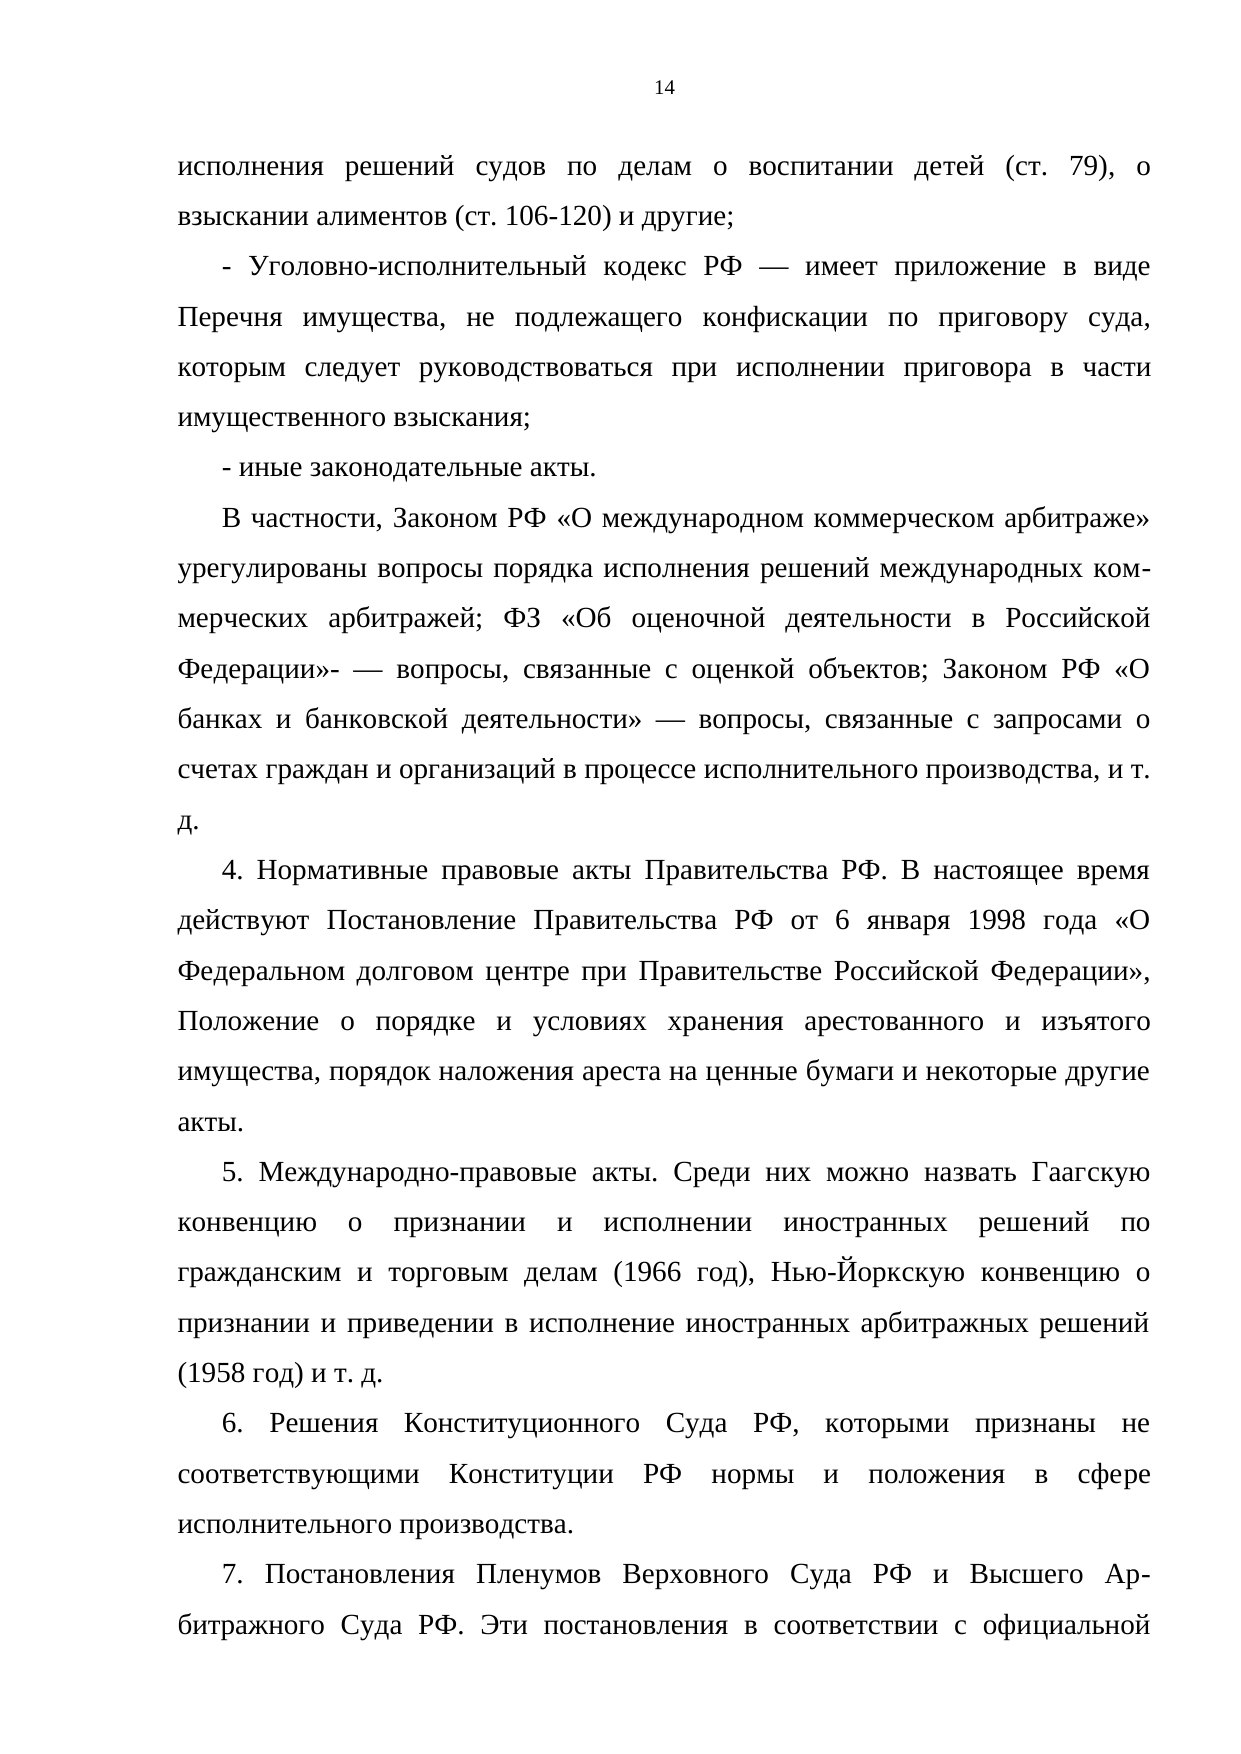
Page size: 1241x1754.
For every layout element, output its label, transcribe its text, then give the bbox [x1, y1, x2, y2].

text 5. Международно-правовые акты. Среди них можно назвать Гаагскую конвенцию о признании и исполнении иностранных решений по гражданским и торговым делам (1966 год), Нью-Йоркскую конвенцию о признании и приведении в исполнение иностранных арбитражных решений (1958 год) и т. д. [177, 1154, 1150, 1389]
text 4. Нормативные правовые акты Правительства РФ. В настоящее время действуют Постановление Правительства РФ от 6 января 1998 года «О Федеральном долговом центре при Правительстве Российской Федерации», Положение о порядке и условиях хранения арестованного и изъятого имущества, порядок наложения ареста на ценные бумаги и некоторые другие акты. [177, 852, 1151, 1137]
text - иные законодательные акты. [177, 449, 1151, 483]
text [177, 1556, 1150, 1640]
text 6. Решения Конституционного Суда РФ, которыми признаны не соответствующими Конституции РФ нормы и положения в сфере исполнительного производства. [177, 1406, 1151, 1540]
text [177, 148, 1151, 232]
text - Уголовно-исполнительный кодекс РФ — имеет приложение в виде Перечня имущества, не подлежащего конфискации по приговору суда, которым следует руководствоваться при исполнении приговора в части имущественного взыскания; [177, 248, 1152, 433]
text В частности, Законом РФ «О международном коммерческом арбитраже» урегулированы вопросы порядка исполнения решений международных коммерческих арбитражей; ФЗ «Об оценочной деятельности в Российской Федерации»- — вопросы, связанные с оценкой объектов; Законом РФ «О банках и банковской деятельности» — вопросы, связанные с запросами о счетах граждан и организаций в процессе исполнительного производства, и т. д. [177, 500, 1151, 835]
